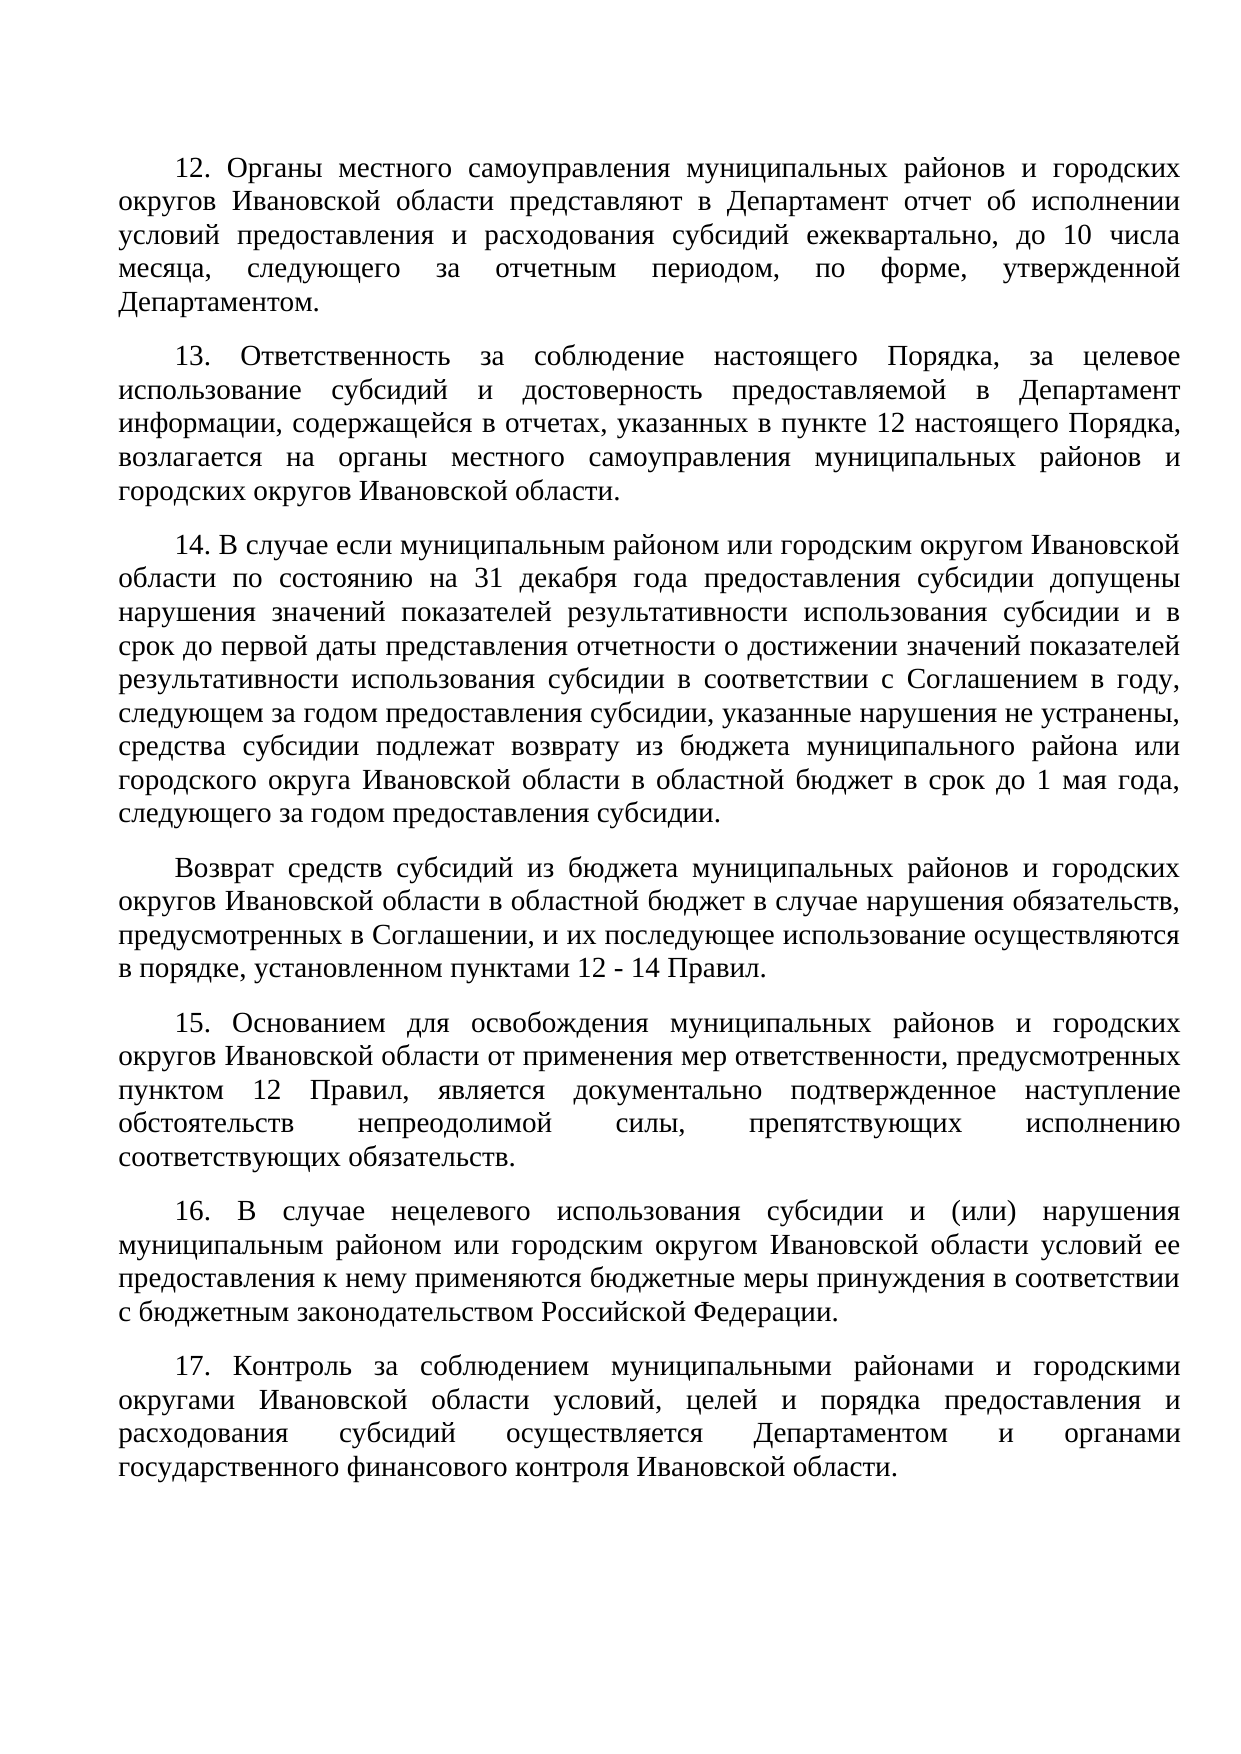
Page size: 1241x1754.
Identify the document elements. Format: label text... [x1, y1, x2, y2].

text 14. В случае если муниципальным районом или городским округом Ивановской области по состоянию на 31 декабря года предоставления субсидии допущены нарушения значений показателей результативности использования субсидии и в срок до первой даты представления отчетности о достижении значений показателей результативности использования субсидии в соответствии с Соглашением в году, следующем за годом предоставления субсидии, указанные нарушения не устранены, средства субсидии подлежат возврату из бюджета муниципального района или городского округа Ивановской области в областной бюджет в срок до 1 мая года, следующего за годом предоставления субсидии. [118, 527, 1181, 829]
text 16. В случае нецелевого использования субсидии и (или) нарушения муниципальным районом или городским округом Ивановской области условий ее предоставления к нему применяются бюджетные меры принуждения в соответствии с бюджетным законодательством Российской Федерации. [118, 1193, 1181, 1327]
text 17. Контроль за соблюдением муниципальными районами и городскими округами Ивановской области условий, целей и порядка предоставления и расходования субсидий осуществляется Департаментом и органами государственного финансового контроля Ивановской области. [118, 1348, 1181, 1482]
text 12. Органы местного самоуправления муниципальных районов и городских округов Ивановской области представляют в Департамент отчет об исполнении условий предоставления и расходования субсидий ежеквартально, до 10 числа месяца, следующего за отчетным периодом, по форме, утвержденной Департаментом. [118, 150, 1181, 318]
text Возврат средств субсидий из бюджета муниципальных районов и городских округов Ивановской области в областной бюджет в случае нарушения обязательств, предусмотренных в Соглашении, и их последующее использование осуществляются в порядке, установленном пунктами 12 - 14 Правил. [118, 850, 1181, 984]
text 15. Основанием для освобождения муниципальных районов и городских округов Ивановской области от применения мер ответственности, предусмотренных пунктом 12 Правил, является документально подтвержденное наступление обстоятельств непреодолимой силы, препятствующих исполнению соответствующих обязательств. [118, 1005, 1181, 1172]
text 13. Ответственность за соблюдение настоящего Порядка, за целевое использование субсидий и достоверность предоставляемой в Департамент информации, содержащейся в отчетах, указанных в пункте 12 настоящего Порядка, возлагается на органы местного самоуправления муниципальных районов и городских округов Ивановской области. [118, 338, 1181, 506]
